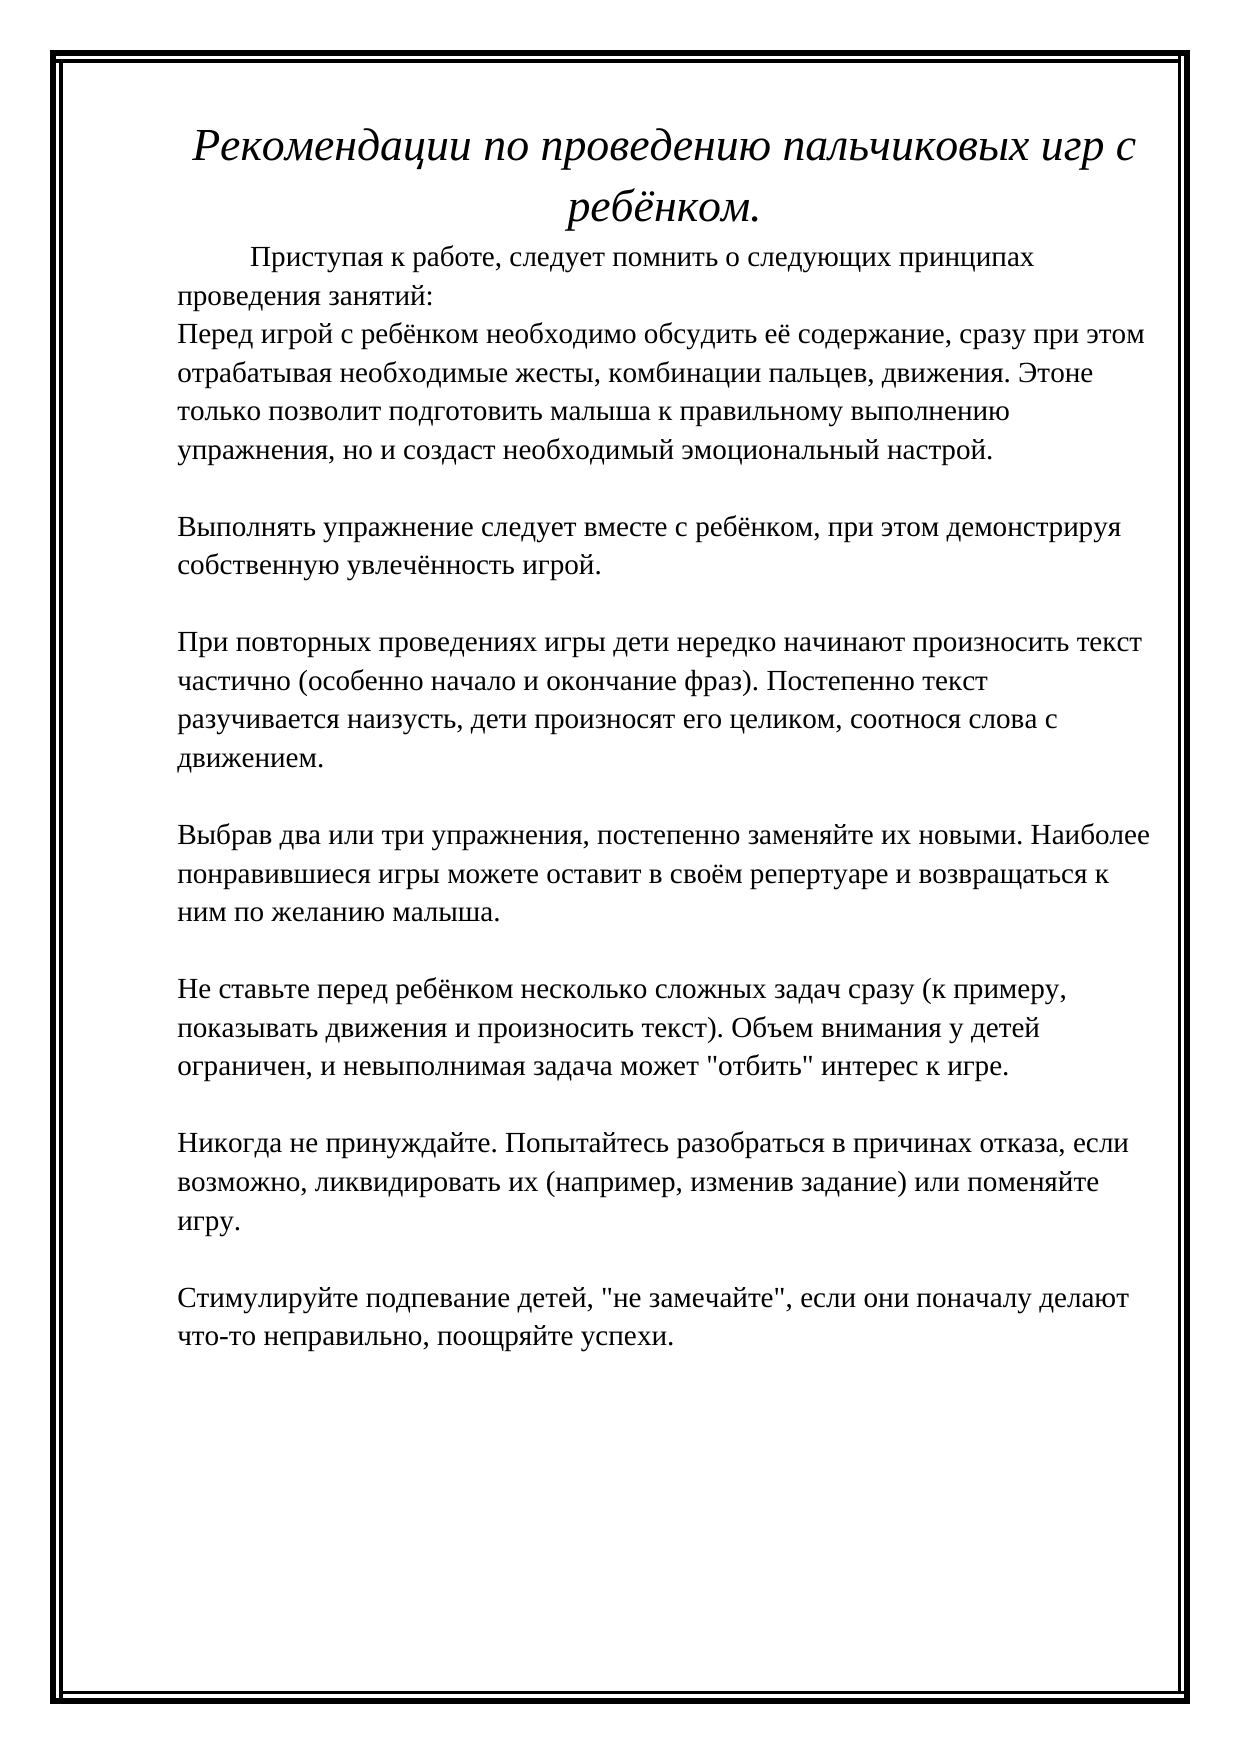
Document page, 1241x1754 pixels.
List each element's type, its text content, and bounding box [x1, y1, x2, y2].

text Стимулируйте подпевание детей, "не замечайте", если они поначалу делают что-то неправильно, поощряйте успехи. [177, 1280, 1152, 1352]
text Никогда не принуждайте. Попытайтесь разобраться в причинах отказа, если возможно, ликвидировать их (например, изменив задание) или поменяйте игру. [177, 1126, 1152, 1236]
text Выполнять упражнение следует вместе с ребёнком, при этом демонстрируя собственную увлечённость игрой. [177, 509, 1152, 581]
text При повторных проведениях игры дети нередко начинают произносить текст частично (особенно начало и окончание фраз). Постепенно текст разучивается наизусть, дети произносят его целиком, соотнося слова с движением. [177, 624, 1152, 774]
text Перед игрой с ребёнком необходимо обсудить её содержание, сразу при этом отрабатывая необходимые жесты, комбинации пальцев, движения. Этоне только позволит подготовить малыша к правильному выполнению упражнения, но и создаст необходимый эмоциональный настрой. [177, 316, 1152, 465]
text Выбрав два или три упражнения, постепенно заменяйте их новыми. Наиболее понравившиеся игры можете оставит в своём репертуаре и возвращаться к ним по желанию малыша. [177, 817, 1152, 928]
text Приступая к работе, следует помнить о следующих принципах проведения занятий: [177, 239, 1152, 311]
text Рекомендации по проведению пальчиковых игр с ребёнком. [177, 118, 1152, 231]
text Не ставьте перед ребёнком несколько сложных задач сразу (к примеру, показывать движения и произносить текст). Объем внимания у детей ограничен, и невыполнимая задача может "отбить" интерес к игре. [177, 971, 1152, 1082]
